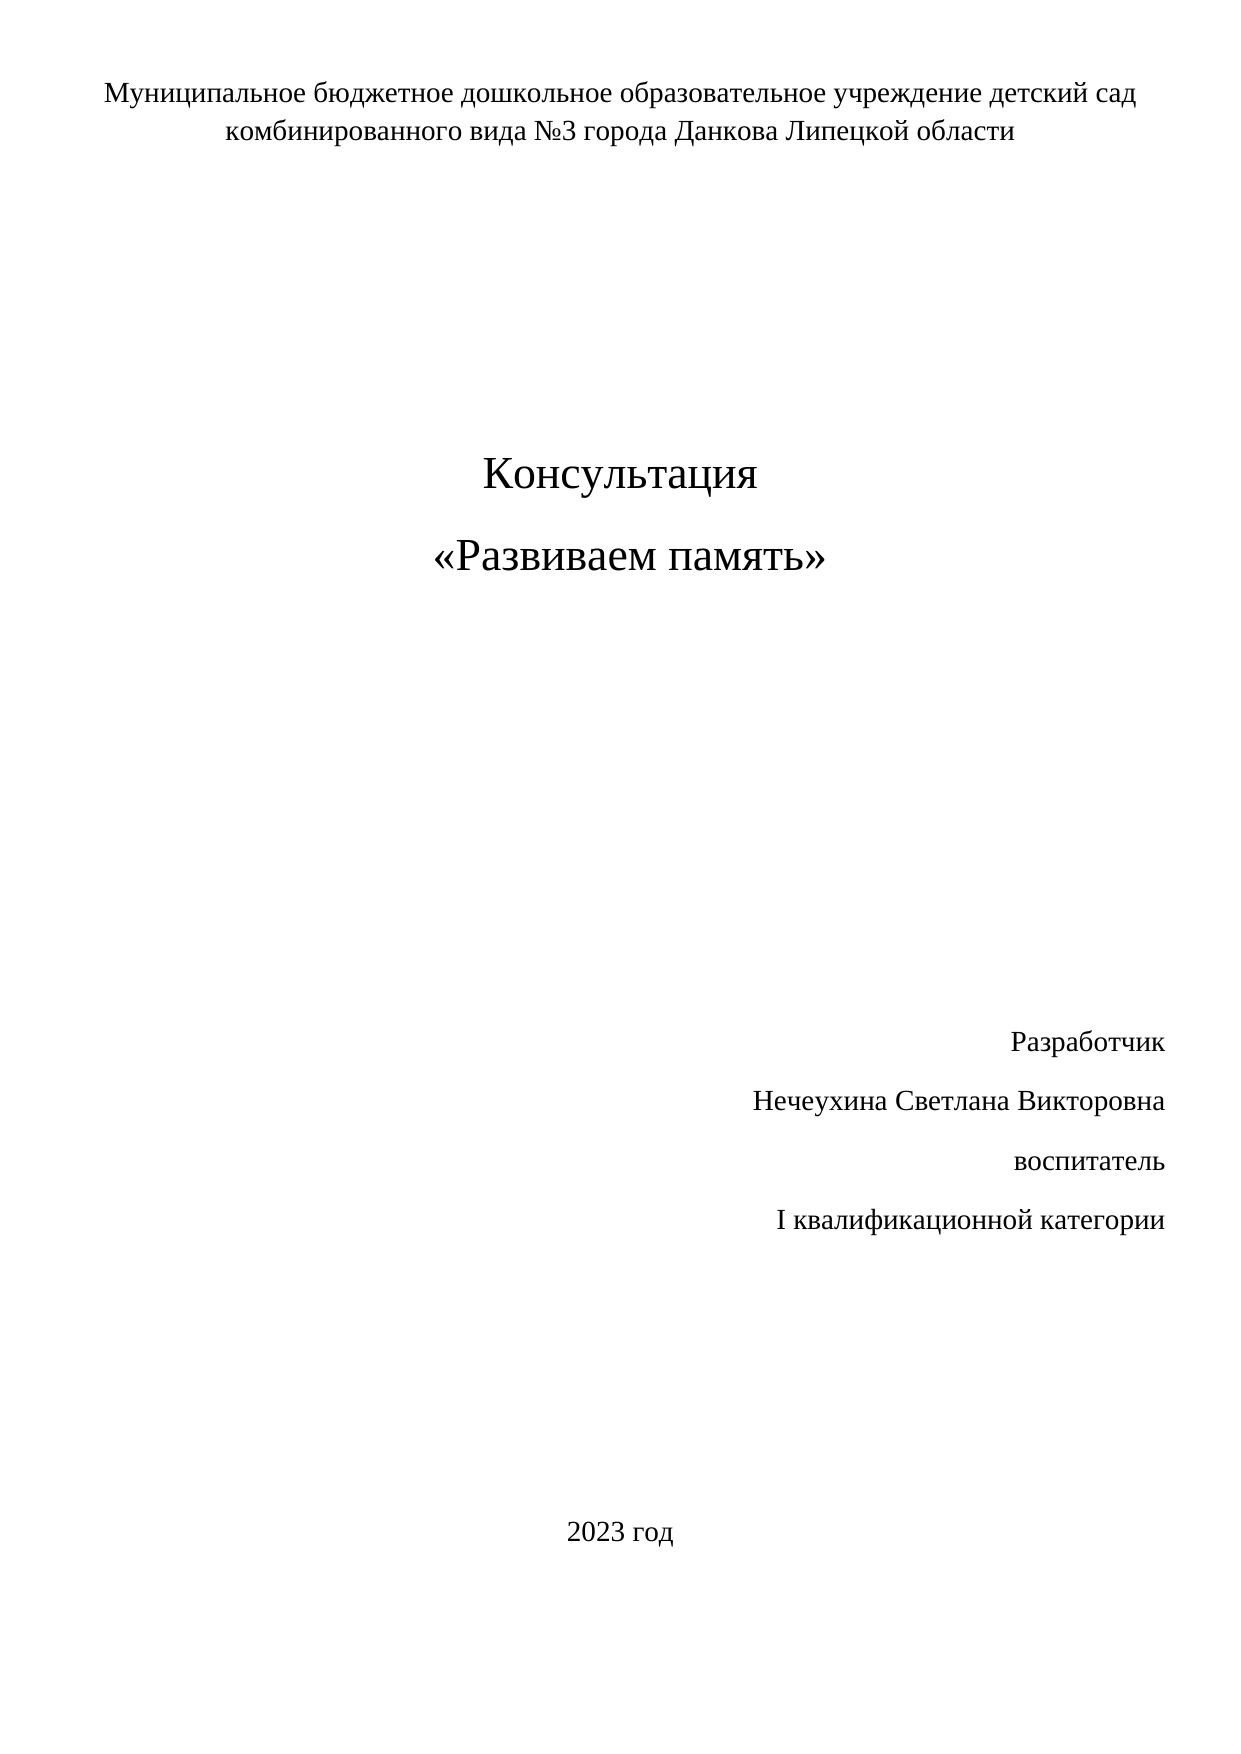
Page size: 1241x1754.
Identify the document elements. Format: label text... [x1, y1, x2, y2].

text воспитатель [75, 1143, 1165, 1176]
text Разработчик [75, 1024, 1165, 1058]
text «Развиваем память» [16, 527, 1106, 580]
text I квалификационной категории [75, 1202, 1165, 1236]
text Нечеухина Светлана Викторовна [75, 1083, 1165, 1117]
text Муниципальное бюджетное дошкольное образовательное учреждение детский сад комбинированного вида №3 города Данкова Липецкой области [75, 75, 1165, 147]
text 2023 год [75, 1514, 1165, 1547]
text Консультация [75, 446, 1165, 498]
